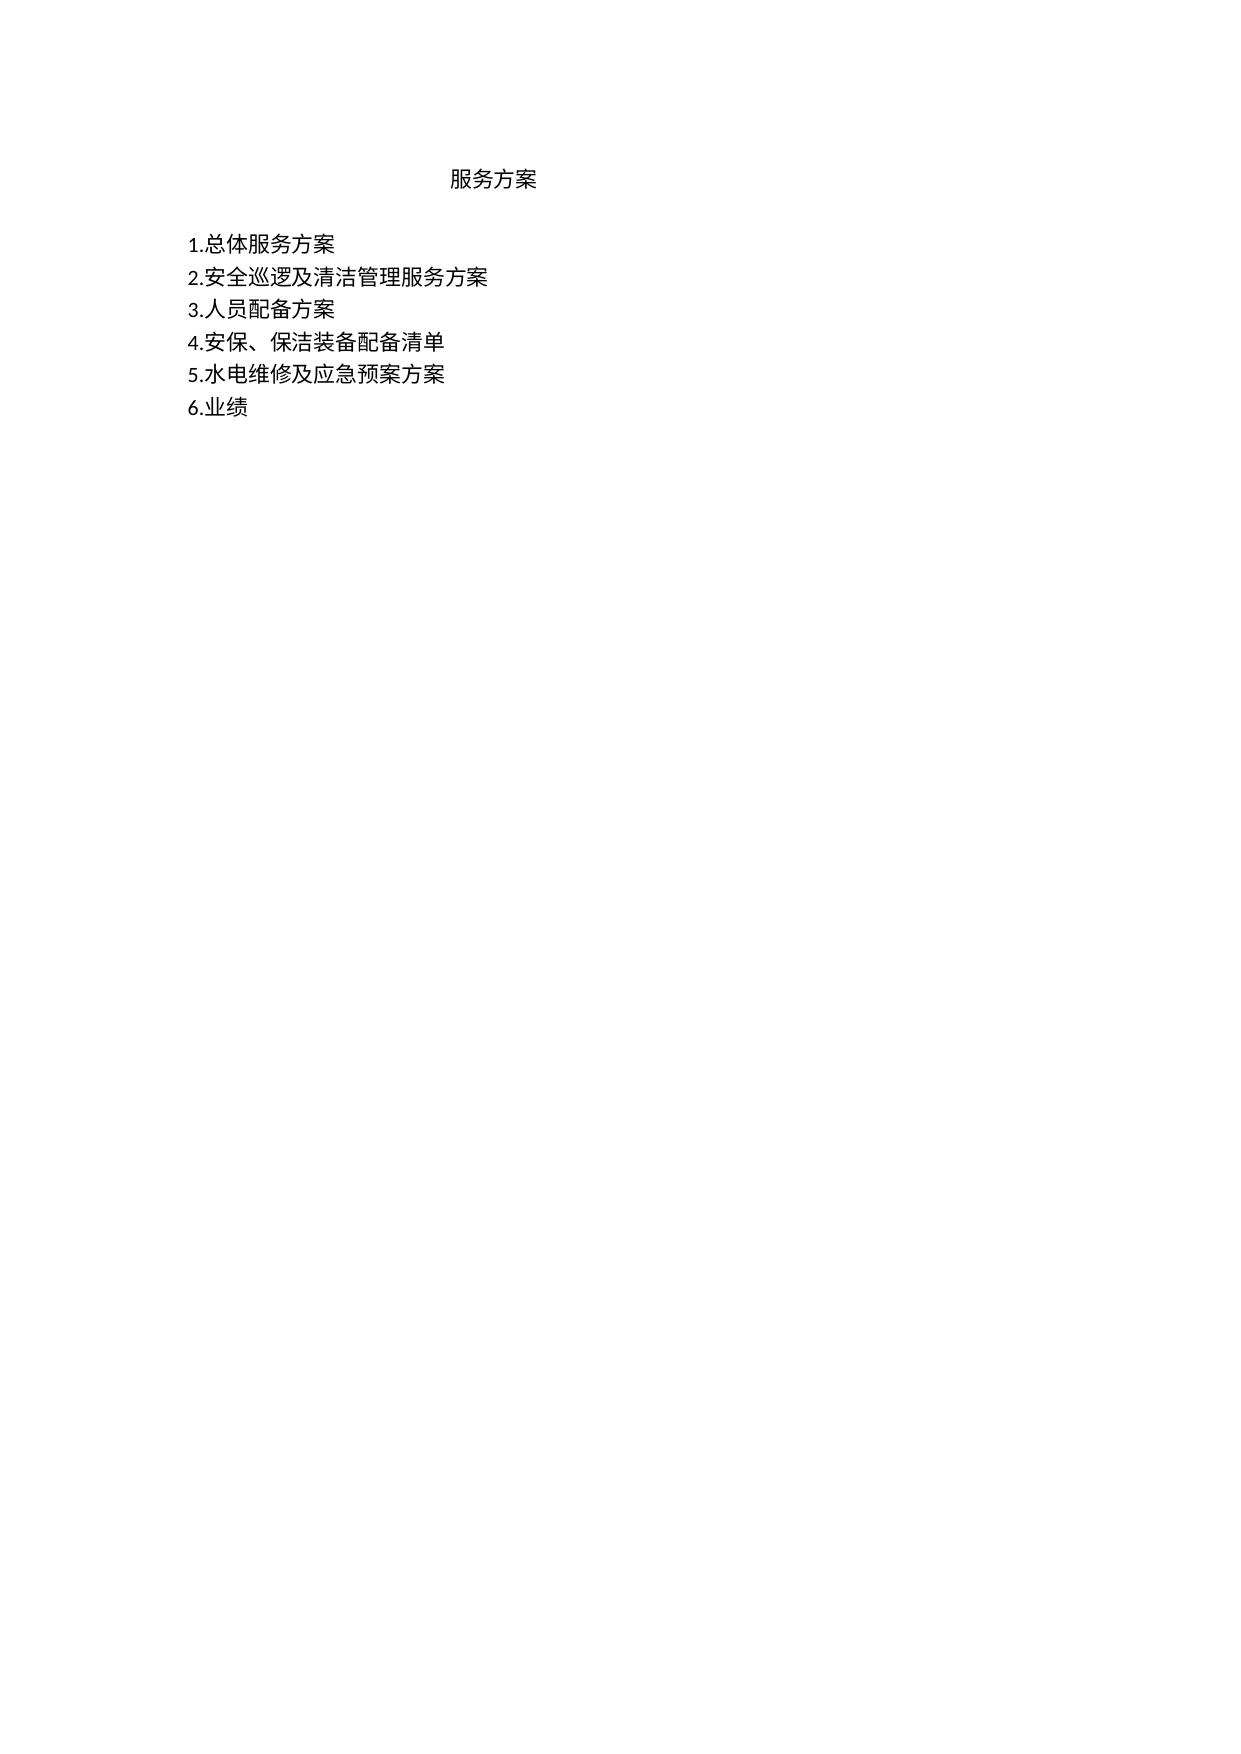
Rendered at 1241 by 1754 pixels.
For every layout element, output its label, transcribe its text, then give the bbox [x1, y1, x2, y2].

text 1.总体服务方案 [187, 227, 1053, 259]
text 5.水电维修及应急预案方案 [187, 357, 1053, 389]
text 3.人员配备方案 [187, 292, 1053, 324]
text 6.业绩 [187, 389, 1053, 422]
text 2.安全巡逻及清洁管理服务方案 [187, 259, 1053, 292]
text 4.安保、保洁装备配备清单 [187, 324, 1053, 357]
text 服务方案 [187, 162, 1053, 194]
